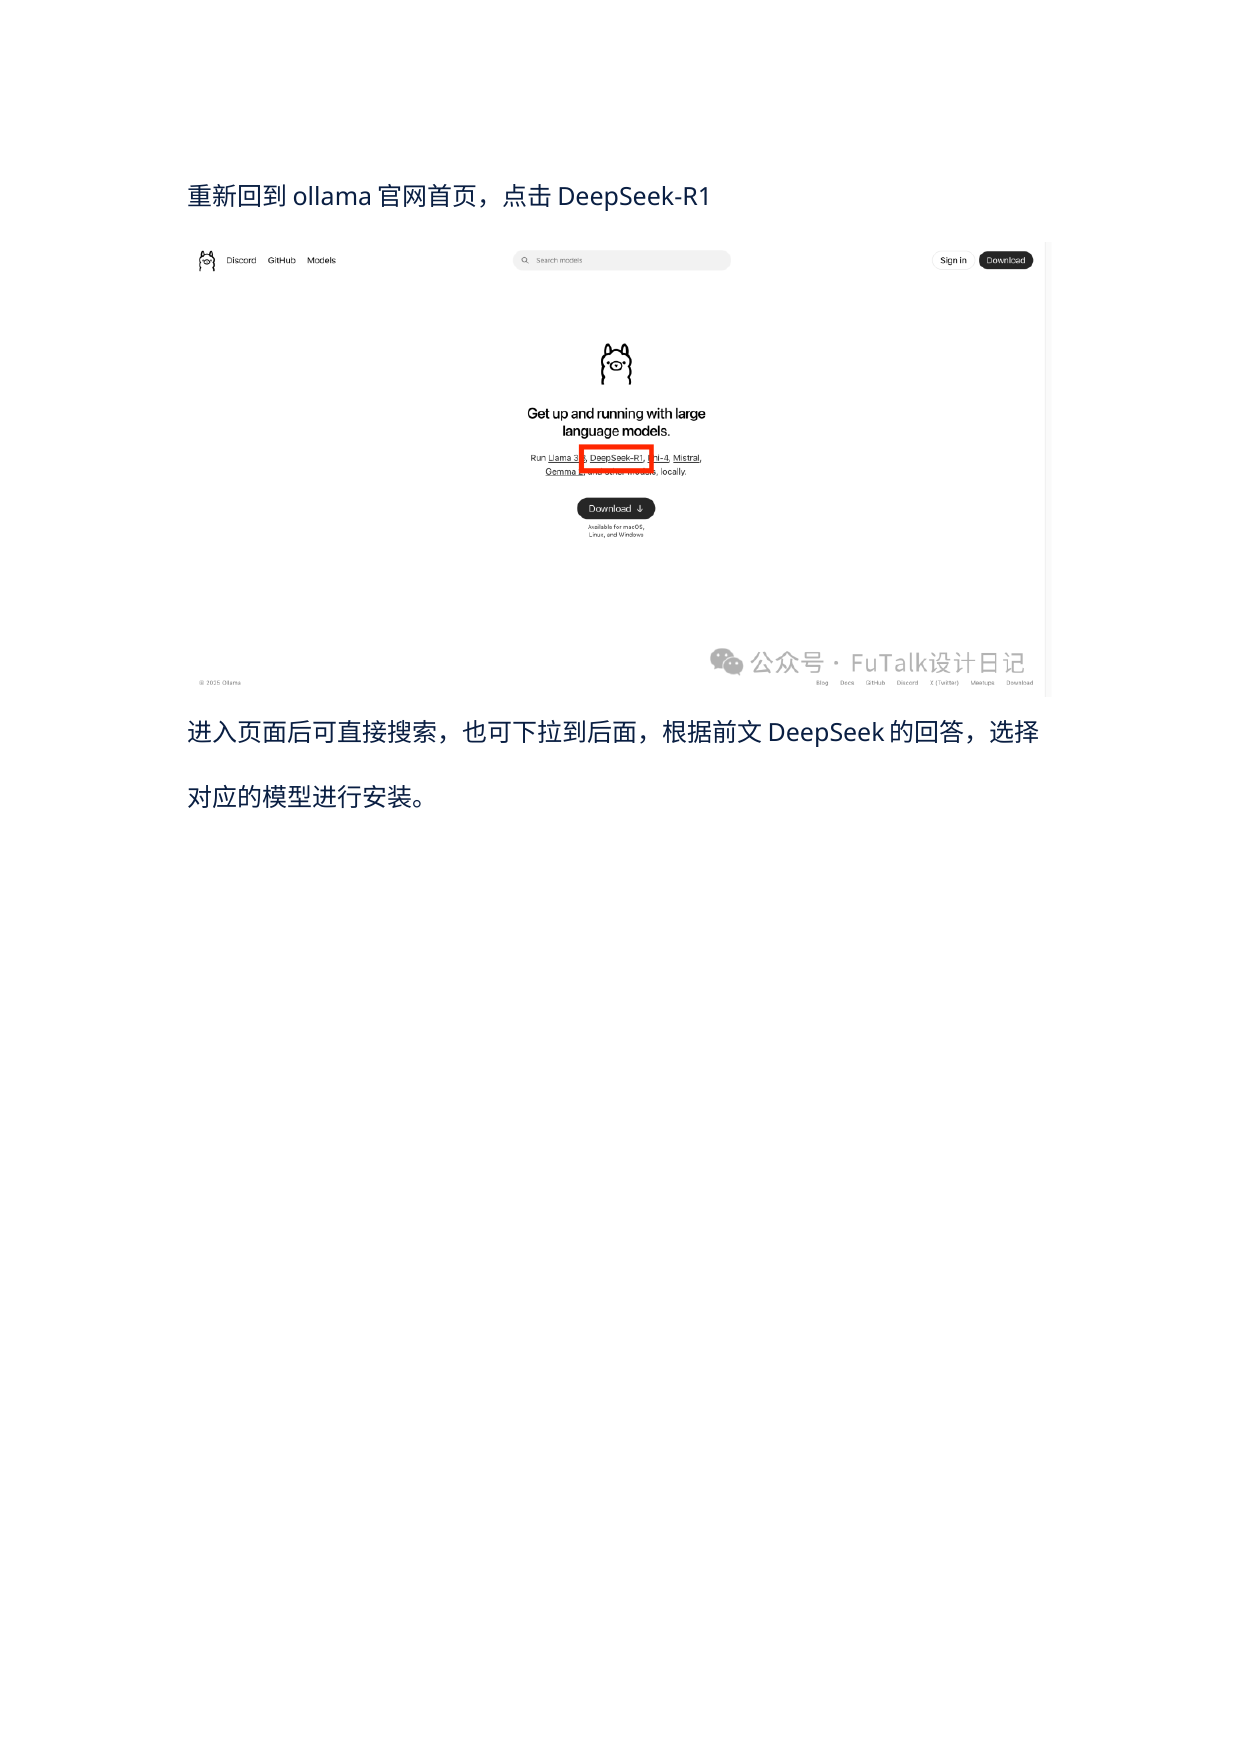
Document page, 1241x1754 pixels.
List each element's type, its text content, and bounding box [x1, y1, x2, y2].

picture [187, 242, 1052, 697]
text 进入页面后可直接搜索，也可下拉到后面，根据前文DeepSeek的回答，选择对应的模型进行安装。 [187, 698, 1053, 828]
text 重新回到ollama官网首页，点击DeepSeek-R1 [187, 162, 1053, 227]
